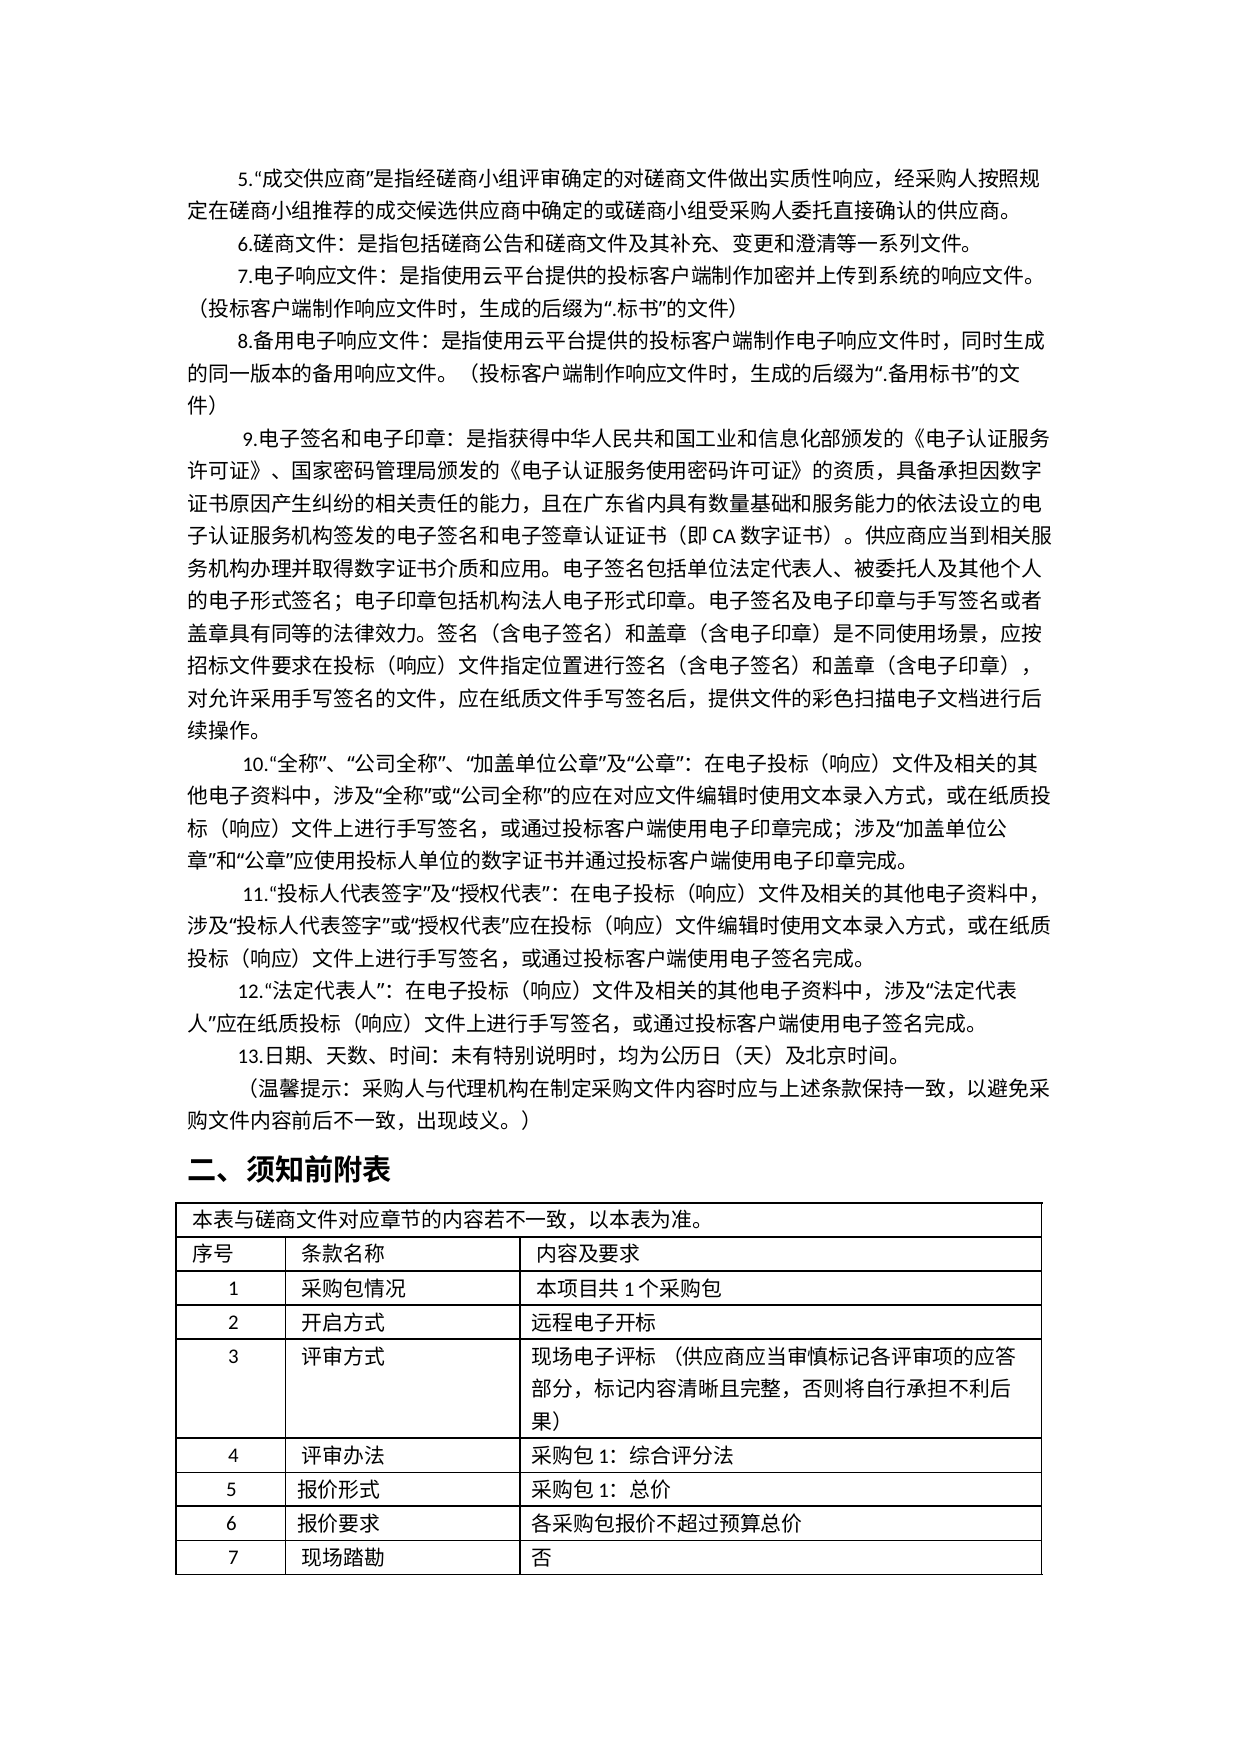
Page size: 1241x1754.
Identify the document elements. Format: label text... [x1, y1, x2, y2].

table_cell 采购包情况 [286, 1272, 519, 1304]
table_cell 远程电子开标 [521, 1306, 1041, 1338]
table_cell 评审方式 [286, 1340, 519, 1437]
table_cell 本项目共1个采购包 [521, 1272, 1041, 1304]
table_cell 3 [177, 1340, 285, 1437]
text 二、须知前附表 [187, 1137, 1053, 1202]
text （温馨提示：采购人与代理机构在制定采购文件内容时应与上述条款保持一致，以避免采购文件内容前后不一致，出现歧义。） [187, 1072, 1053, 1137]
table_cell 条款名称 [286, 1238, 519, 1270]
text 11.“投标人代表签字”及“授权代表”：在电子投标（响应）文件及相关的其他电子资料中，涉及“投标人代表签字”或“授权代表”应在投标（响应）文件编辑时使用文本录入方式，或在纸质投标（响应）文件上进行手写签名，或通过投标客户端使用电子签名完成。 [187, 877, 1053, 974]
text 7.电子响应文件：是指使用云平台提供的投标客户端制作加密并上传到系统的响应文件。（投标客户端制作响应文件时，生成的后缀为“.标书”的文件） [187, 259, 1053, 324]
text 8.备用电子响应文件：是指使用云平台提供的投标客户端制作电子响应文件时，同时生成的同一版本的备用响应文件。（投标客户端制作响应文件时，生成的后缀为“.备用标书”的文件） [187, 324, 1053, 422]
table_cell 开启方式 [286, 1306, 519, 1338]
table_cell 报价形式 [286, 1473, 519, 1505]
table_cell 7 [177, 1541, 285, 1573]
table_cell 现场电子评标 （供应商应当审慎标记各评审项的应答部分，标记内容清晰且完整，否则将自行承担不利后果） [521, 1340, 1041, 1437]
table_cell 各采购包报价不超过预算总价 [521, 1507, 1041, 1539]
table_cell 否 [521, 1541, 1041, 1573]
table_cell 1 [177, 1272, 285, 1304]
table_cell 采购包1：综合评分法 [521, 1439, 1041, 1471]
table_cell 现场踏勘 [286, 1541, 519, 1573]
text 10.“全称”、“公司全称”、“加盖单位公章”及“公章”：在电子投标（响应）文件及相关的其他电子资料中，涉及“全称”或“公司全称”的应在对应文件编辑时使用文本录入方式，或在纸质投标（响应）文件上进行手写签名，或通过投标客户端使用电子印章完成；涉及“加盖单位公章”和“公章”应使用投标人单位的数字证书并通过投标客户端使用电子印章完成。 [187, 747, 1053, 877]
table_cell 2 [177, 1306, 285, 1338]
table_cell 序号 [177, 1238, 285, 1270]
table_cell 采购包1：总价 [521, 1473, 1041, 1505]
table_cell 5 [177, 1473, 285, 1505]
table_cell 报价要求 [286, 1507, 519, 1539]
text 6.磋商文件：是指包括磋商公告和磋商文件及其补充、变更和澄清等一系列文件。 [187, 227, 1053, 259]
table_cell 内容及要求 [521, 1238, 1041, 1270]
table_header 本表与磋商文件对应章节的内容若不一致，以本表为准。 [177, 1204, 1041, 1236]
text 5.“成交供应商”是指经磋商小组评审确定的对磋商文件做出实质性响应，经采购人按照规定在磋商小组推荐的成交候选供应商中确定的或磋商小组受采购人委托直接确认的供应商。 [187, 162, 1053, 227]
text 12.“法定代表人”：在电子投标（响应）文件及相关的其他电子资料中，涉及“法定代表人”应在纸质投标（响应）文件上进行手写签名，或通过投标客户端使用电子签名完成。 [187, 974, 1053, 1039]
table_cell 评审办法 [286, 1439, 519, 1471]
text 9.电子签名和电子印章：是指获得中华人民共和国工业和信息化部颁发的《电子认证服务许可证》、国家密码管理局颁发的《电子认证服务使用密码许可证》的资质，具备承担因数字证书原因产生纠纷的相关责任的能力，且在广东省内具有数量基础和服务能力的依法设立的电子认证服务机构签发的电子签名和电子签章认证证书（即CA数字证书）。供应商应当到相关服务机构办理并取得数字证书介质和应用。电子签名包括单位法定代表人、被委托人及其他个人的电子形式签名；电子印章包括机构法人电子形式印章。电子签名及电子印章与手写签名或者盖章具有同等的法律效力。签名（含电子签名）和盖章（含电子印章）是不同使用场景，应按招标文件要求在投标（响应）文件指定位置进行签名（含电子签名）和盖章（含电子印章），对允许采用手写签名的文件，应在纸质文件手写签名后，提供文件的彩色扫描电子文档进行后续操作。 [187, 422, 1053, 747]
table_cell 6 [177, 1507, 285, 1539]
table_cell 4 [177, 1439, 285, 1471]
text 13.日期、天数、时间：未有特别说明时，均为公历日（天）及北京时间。 [187, 1039, 1053, 1072]
